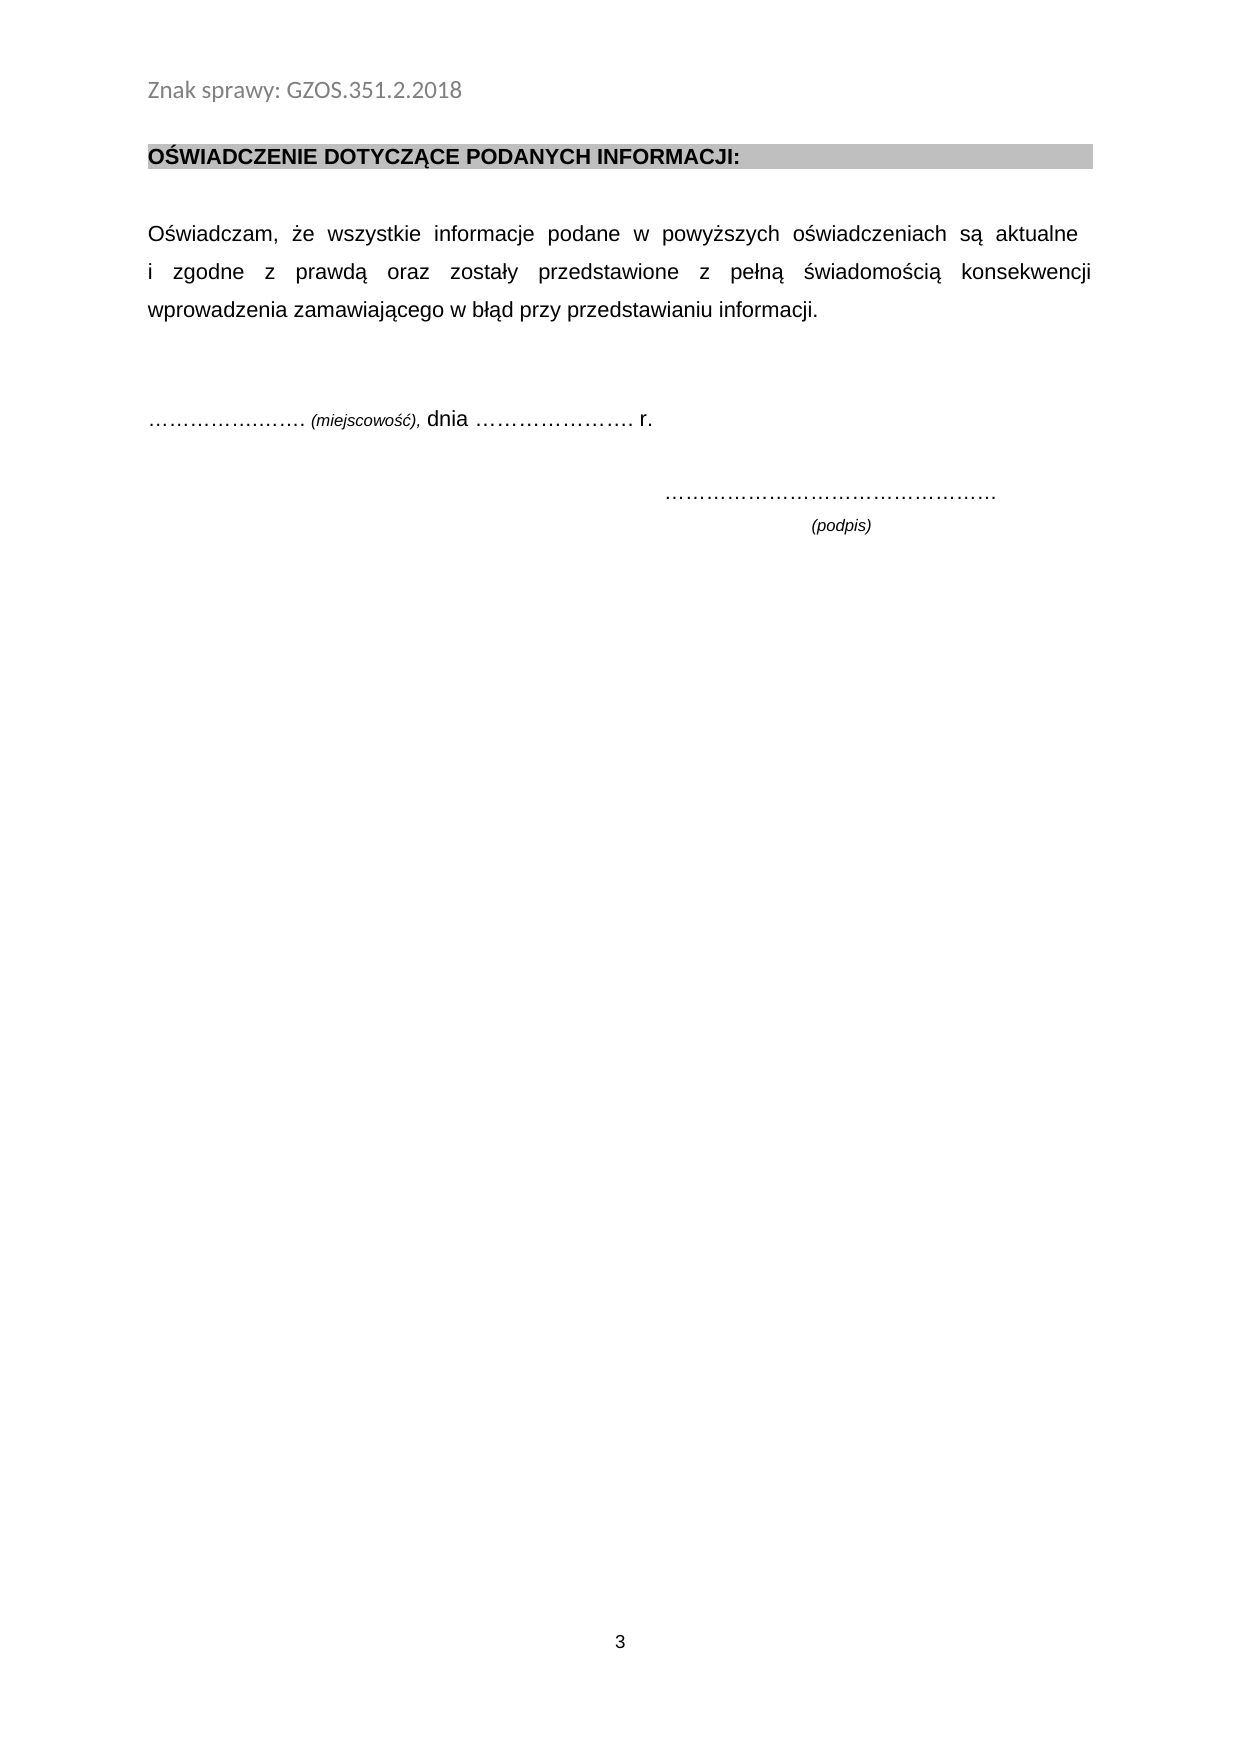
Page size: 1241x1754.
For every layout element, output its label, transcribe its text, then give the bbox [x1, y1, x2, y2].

text (podpis) [738, 516, 1093, 535]
text ………………………………………… [148, 480, 1093, 504]
text OŚWIADCZENIE DOTYCZĄCE PODANYCH INFORMACJI: [148, 144, 1093, 169]
text Oświadczam, że wszystkie informacje podane w powyższych oświadczeniach są aktualne i zgodne z prawdą oraz zostały przedstawione z pełną świadomością konsekwencji wprowadzenia zamawiającego w błąd przy przedstawianiu informacji. [148, 221, 1093, 322]
text …………….……. (miejscowość), dnia …………………. r. [148, 406, 1093, 432]
